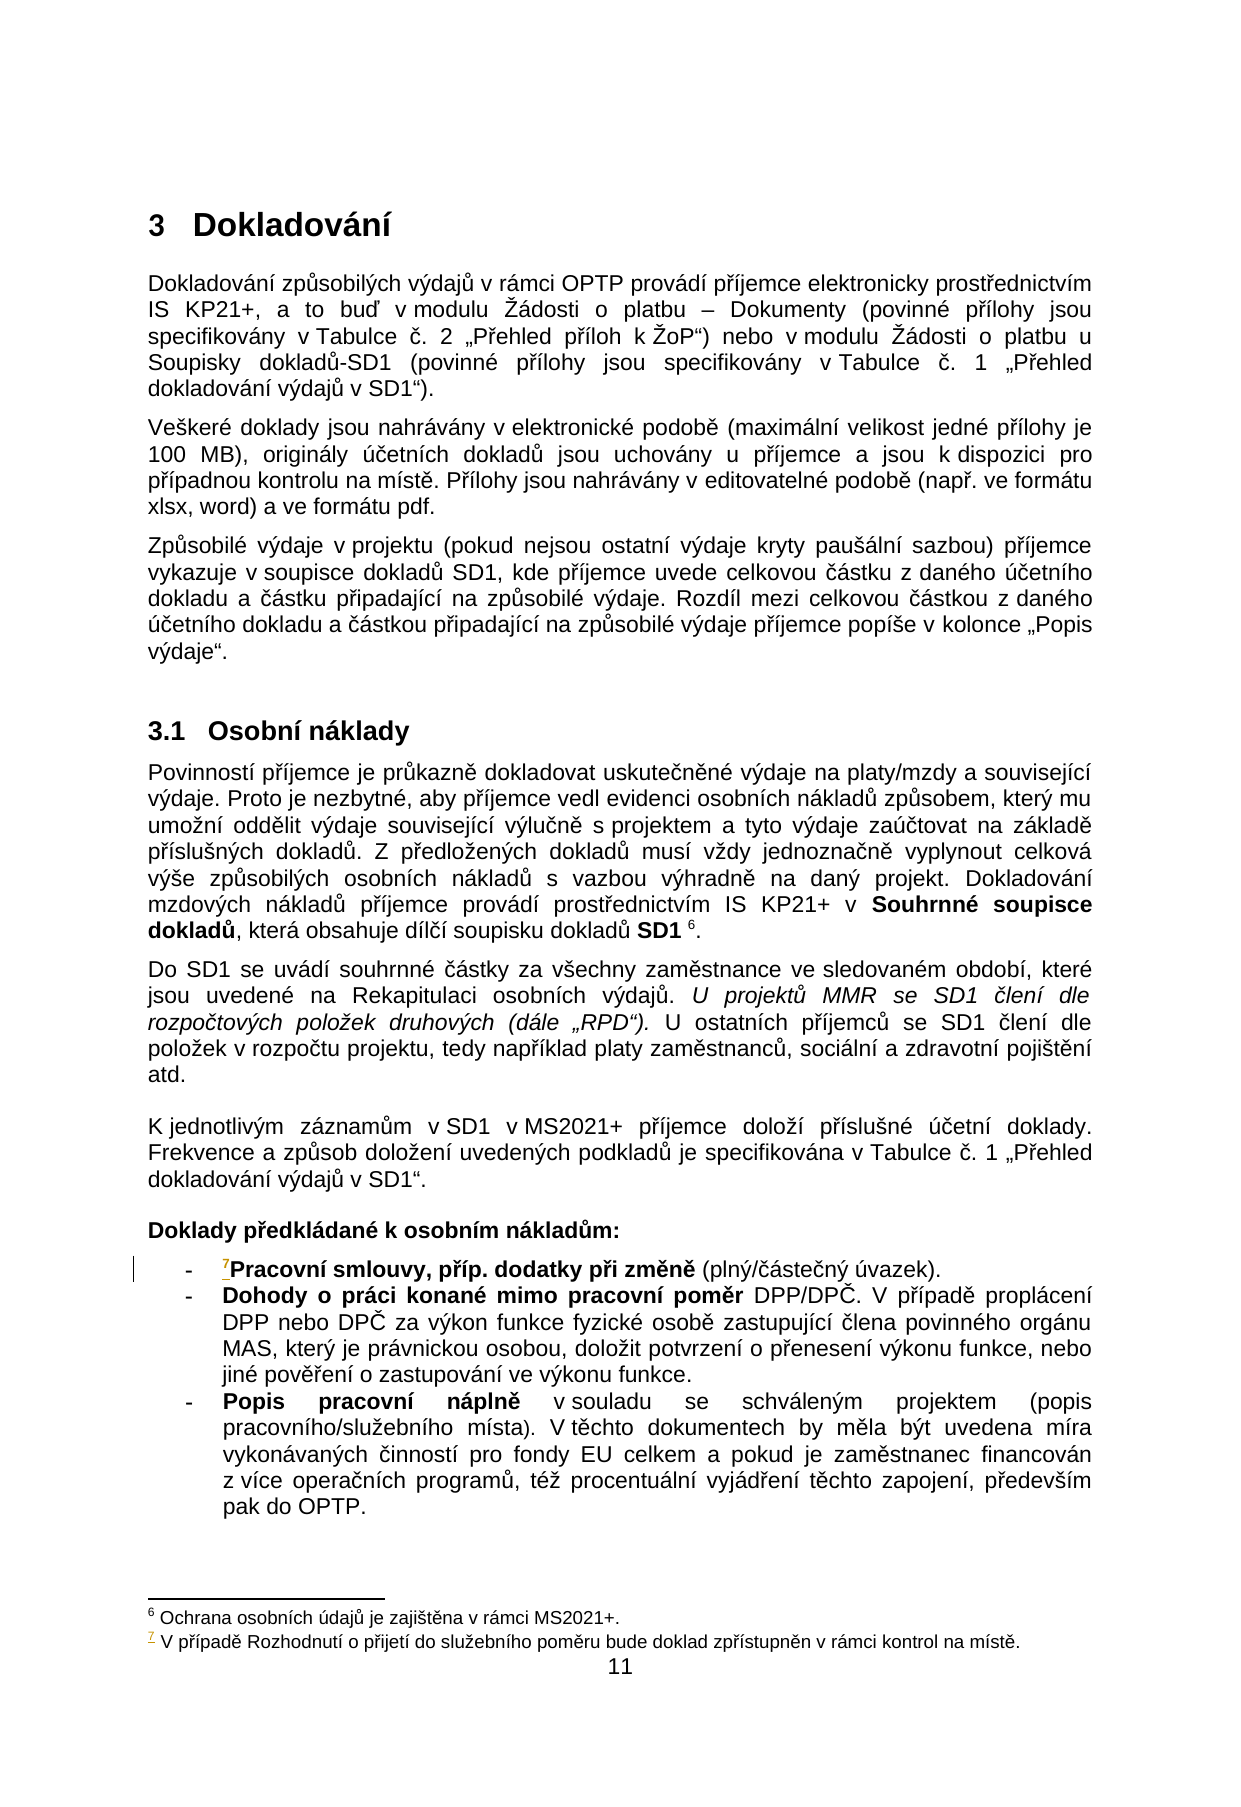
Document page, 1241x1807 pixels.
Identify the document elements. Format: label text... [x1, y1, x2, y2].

text Povinností příjemce je průkazně dokladovat uskutečněné výdaje na platy/mzdy a související výdaje. Proto je nezbytné, aby příjemce vedl evidenci osobních nákladů způsobem, který mu umožní oddělit výdaje související výlučně s projektem a tyto výdaje zaúčtovat na základě příslušných dokladů. Z předložených dokladů musí vždy jednoznačně vyplynout celková výše způsobilých osobních nákladů s vazbou výhradně na daný projekt. Dokladování mzdových nákladů příjemce provádí prostřednictvím IS KP21+ v Souhrnné soupisce dokladů, která obsahuje dílčí soupisku dokladů SD1 . [148, 759, 1092, 943]
text Doklady předkládané k osobním nákladům: [148, 1217, 1092, 1243]
text Způsobilé výdaje v projektu (pokud nejsou ostatní výdaje kryty paušální sazbou) příjemce vykazuje v soupisce dokladů SD1, kde příjemce uvede celkovou částku z daného účetního dokladu a částku připadající na způsobilé výdaje. Rozdíl mezi celkovou částkou z daného účetního dokladu a částkou připadající na způsobilé výdaje příjemce popíše v kolonce „Popis výdaje“. [148, 532, 1092, 664]
text K jednotlivým záznamům v SD1 v MS2021+ příjemce doloží příslušné účetní doklady. Frekvence a způsob doložení uvedených podkladů je specifikována v Tabulce č. 1 „Přehled dokladování výdajů v SD1“. [148, 1113, 1092, 1192]
text Dokladování způsobilých výdajů v rámci OPTP provádí příjemce elektronicky prostřednictvím IS KP21+, a to buď v modulu Žádosti o platbu – Dokumenty (povinné přílohy jsou specifikovány v Tabulce č. 2 „Přehled příloh k ŽoP“) nebo v modulu Žádosti o platbu u Soupisky dokladů-SD1 (povinné přílohy jsou specifikovány v Tabulce č. 1 „Přehled dokladování výdajů v SD1“). [148, 270, 1092, 402]
text Veškeré doklady jsou nahrávány v elektronické podobě (maximální velikost jedné přílohy je 100 MB), originály účetních dokladů jsou uchovány u příjemce a jsou k dispozici pro případnou kontrolu na místě. Přílohy jsou nahrávány v editovatelné podobě (např. ve formátu xlsx, word) a ve formátu pdf. [148, 414, 1092, 520]
subtitle Dokladování [148, 204, 1092, 245]
list Popis pracovní náplně v souladu se schváleným projektem (popis pracovního/služebního místa). V těchto dokumentech by měla být uvedena míra vykonávaných činností pro fondy EU celkem a pokud je zaměstnanec financován z více operačních programů, též procentuální vyjádření těchto zapojení, především pak do OPTP. [185, 1388, 1092, 1519]
subtitle Osobní náklady [148, 715, 1092, 747]
text Do SD1 se uvádí souhrnné částky za všechny zaměstnance ve sledovaném období, které jsou uvedené na Rekapitulaci osobních výdajů. U projektů MMR se SD1 člení dle rozpočtových položek druhových (dále „RPD“). U ostatních příjemců se SD1 člení dle položek v rozpočtu projektu, tedy například platy zaměstnanců, sociální a zdravotní pojištění atd. [148, 956, 1092, 1088]
list Pracovní smlouvy, příp. dodatky při změně (plný/částečný úvazek). [185, 1256, 1092, 1282]
list Dohody o práci konané mimo pracovní poměr DPP/DPČ. V případě proplácení DPP nebo DPČ za výkon funkce fyzické osobě zastupující člena povinného orgánu MAS, který je právnickou osobou, doložit potvrzení o přenesení výkonu funkce, nebo jiné pověření o zastupování ve výkonu funkce. [185, 1282, 1092, 1388]
